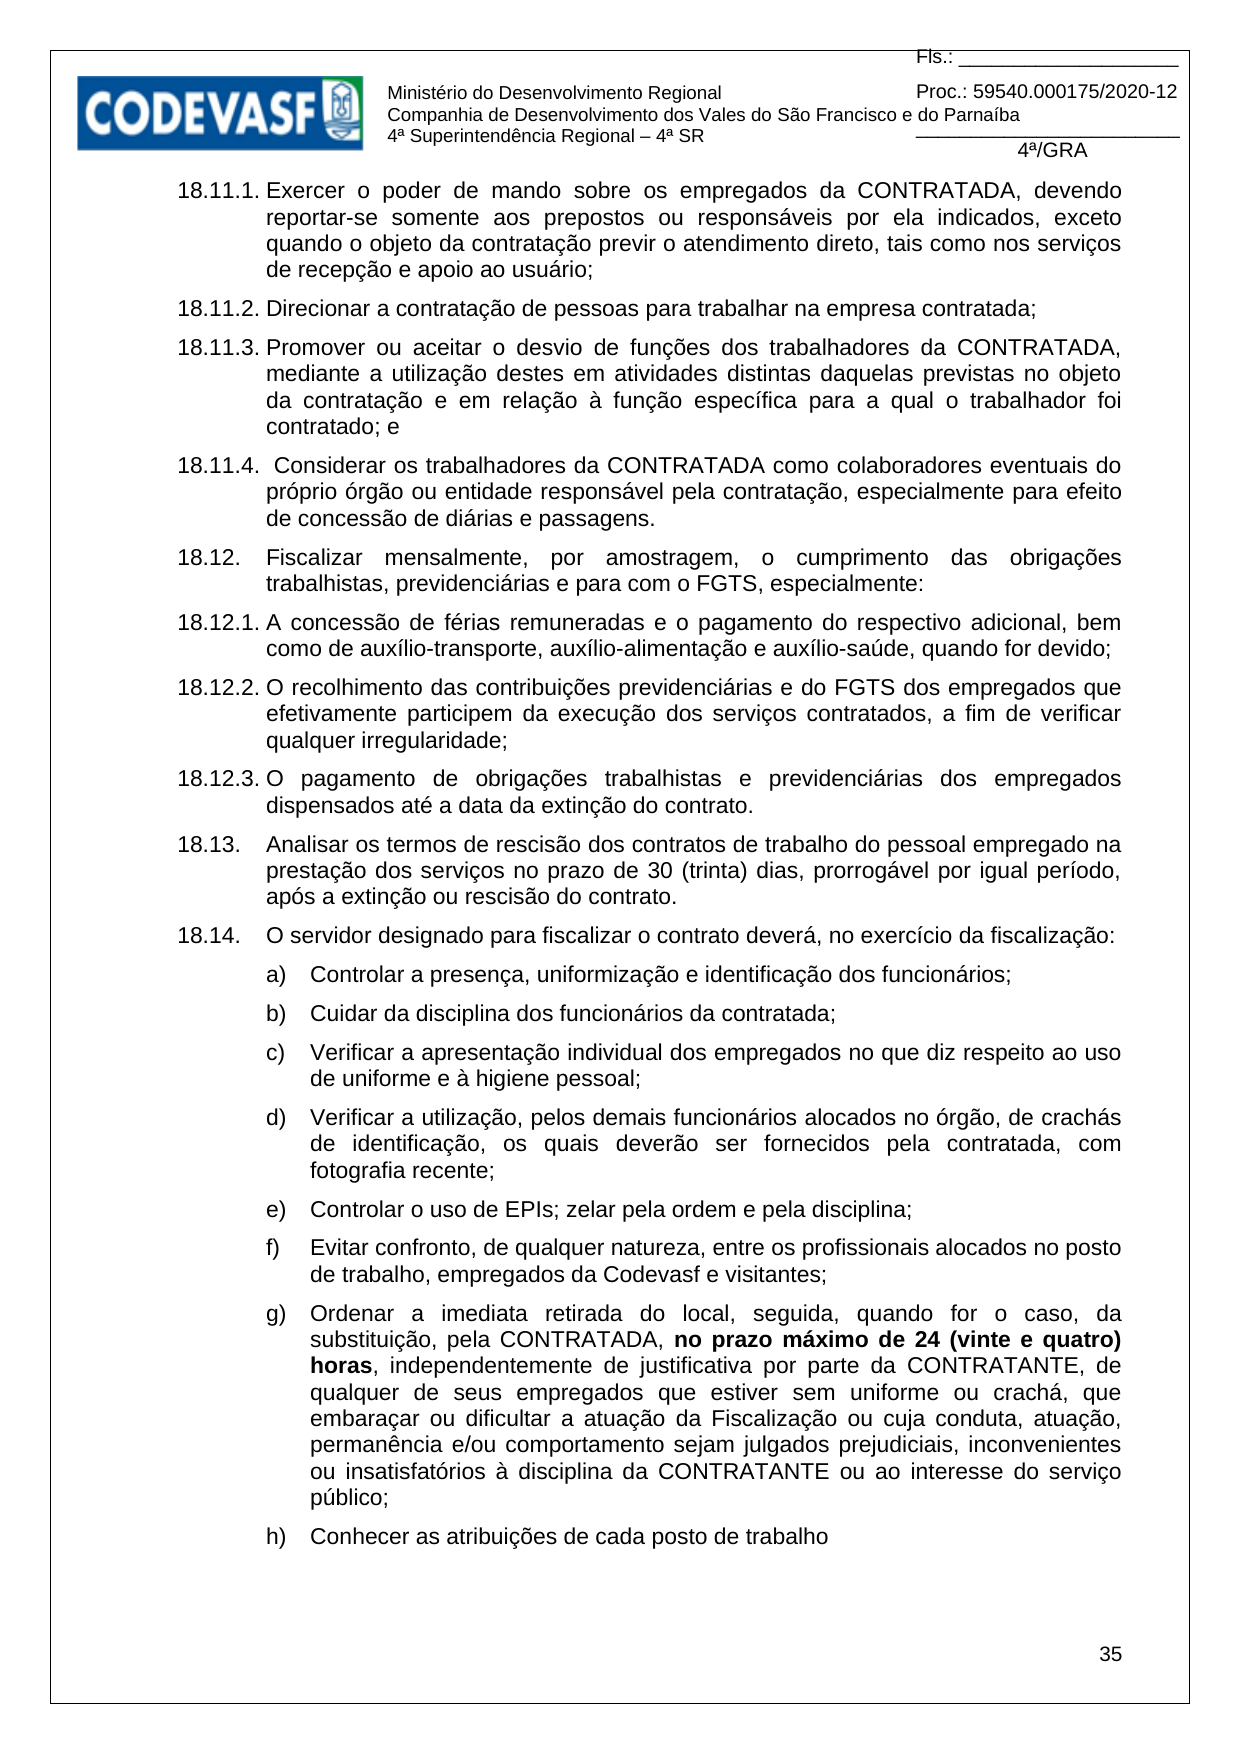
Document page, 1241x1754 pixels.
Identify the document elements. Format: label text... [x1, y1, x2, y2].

subtitle Analisar os termos de rescisão dos contratos de trabalho do pessoal empregado na prestação dos serviços no prazo de 30 (trinta) dias, prorrogável por igual período, após a extinção ou rescisão do contrato. [177, 831, 1122, 910]
list Controlar a presença, uniformização e identificação dos funcionários; [266, 961, 1122, 987]
list Verificar a apresentação individual dos empregados no que diz respeito ao uso de uniforme e à higiene pessoal; [266, 1039, 1122, 1091]
picture [77, 76, 365, 153]
subtitle Direcionar a contratação de pessoas para trabalhar na empresa contratada; [177, 295, 1122, 321]
list Cuidar da disciplina dos funcionários da contratada; [266, 1000, 1122, 1026]
subtitle O pagamento de obrigações trabalhistas e previdenciárias dos empregados dispensados até a data da extinção do contrato. [177, 765, 1122, 818]
subtitle Promover ou aceitar o desvio de funções dos trabalhadores da CONTRATADA, mediante a utilização destes em atividades distintas daquelas previstas no objeto da contratação e em relação à função específica para a qual o trabalhador foi contratado; e [177, 334, 1122, 439]
subtitle A concessão de férias remuneradas e o pagamento do respectivo adicional, bem como de auxílio-transporte, auxílio-alimentação e auxílio-saúde, quando for devido; [177, 609, 1122, 661]
list Verificar a utilização, pelos demais funcionários alocados no órgão, de crachás de identificação, os quais deverão ser fornecidos pela contratada, com fotografia recente; [266, 1104, 1122, 1183]
list Evitar confronto, de qualquer natureza, entre os profissionais alocados no posto de trabalho, empregados da Codevasf e visitantes; [266, 1234, 1122, 1287]
subtitle Exercer o poder de mando sobre os empregados da CONTRATADA, devendo reportar-se somente aos prepostos ou responsáveis por ela indicados, exceto quando o objeto da contratação previr o atendimento direto, tais como nos serviços de recepção e apoio ao usuário; [177, 177, 1122, 283]
subtitle O recolhimento das contribuições previdenciárias e do FGTS dos empregados que efetivamente participem da execução dos serviços contratados, a fim de verificar qualquer irregularidade; [177, 674, 1122, 753]
subtitle Fiscalizar mensalmente, por amostragem, o cumprimento das obrigações trabalhistas, previdenciárias e para com o FGTS, especialmente: [177, 543, 1122, 596]
subtitle O servidor designado para fiscalizar o contrato deverá, no exercício da fiscalização: [177, 922, 1122, 948]
subtitle Considerar os trabalhadores da CONTRATADA como colaboradores eventuais do próprio órgão ou entidade responsável pela contratação, especialmente para efeito de concessão de diárias e passagens. [177, 452, 1122, 531]
list Controlar o uso de EPIs; zelar pela ordem e pela disciplina; [266, 1196, 1122, 1222]
list Ordenar a imediata retirada do local, seguida, quando for o caso, da substituição, pela CONTRATADA, no prazo máximo de 24 (vinte e quatro) horas, independentemente de justificativa por parte da CONTRATANTE, de qualquer de seus empregados que estiver sem uniforme ou crachá, que embaraçar ou dificultar a atuação da Fiscalização ou cuja conduta, atuação, permanência e/ou comportamento sejam julgados prejudiciais, inconvenientes ou insatisfatórios à disciplina da CONTRATANTE ou ao interesse do serviço público; [266, 1299, 1122, 1510]
list Conhecer as atribuições de cada posto de trabalho [266, 1523, 1122, 1549]
